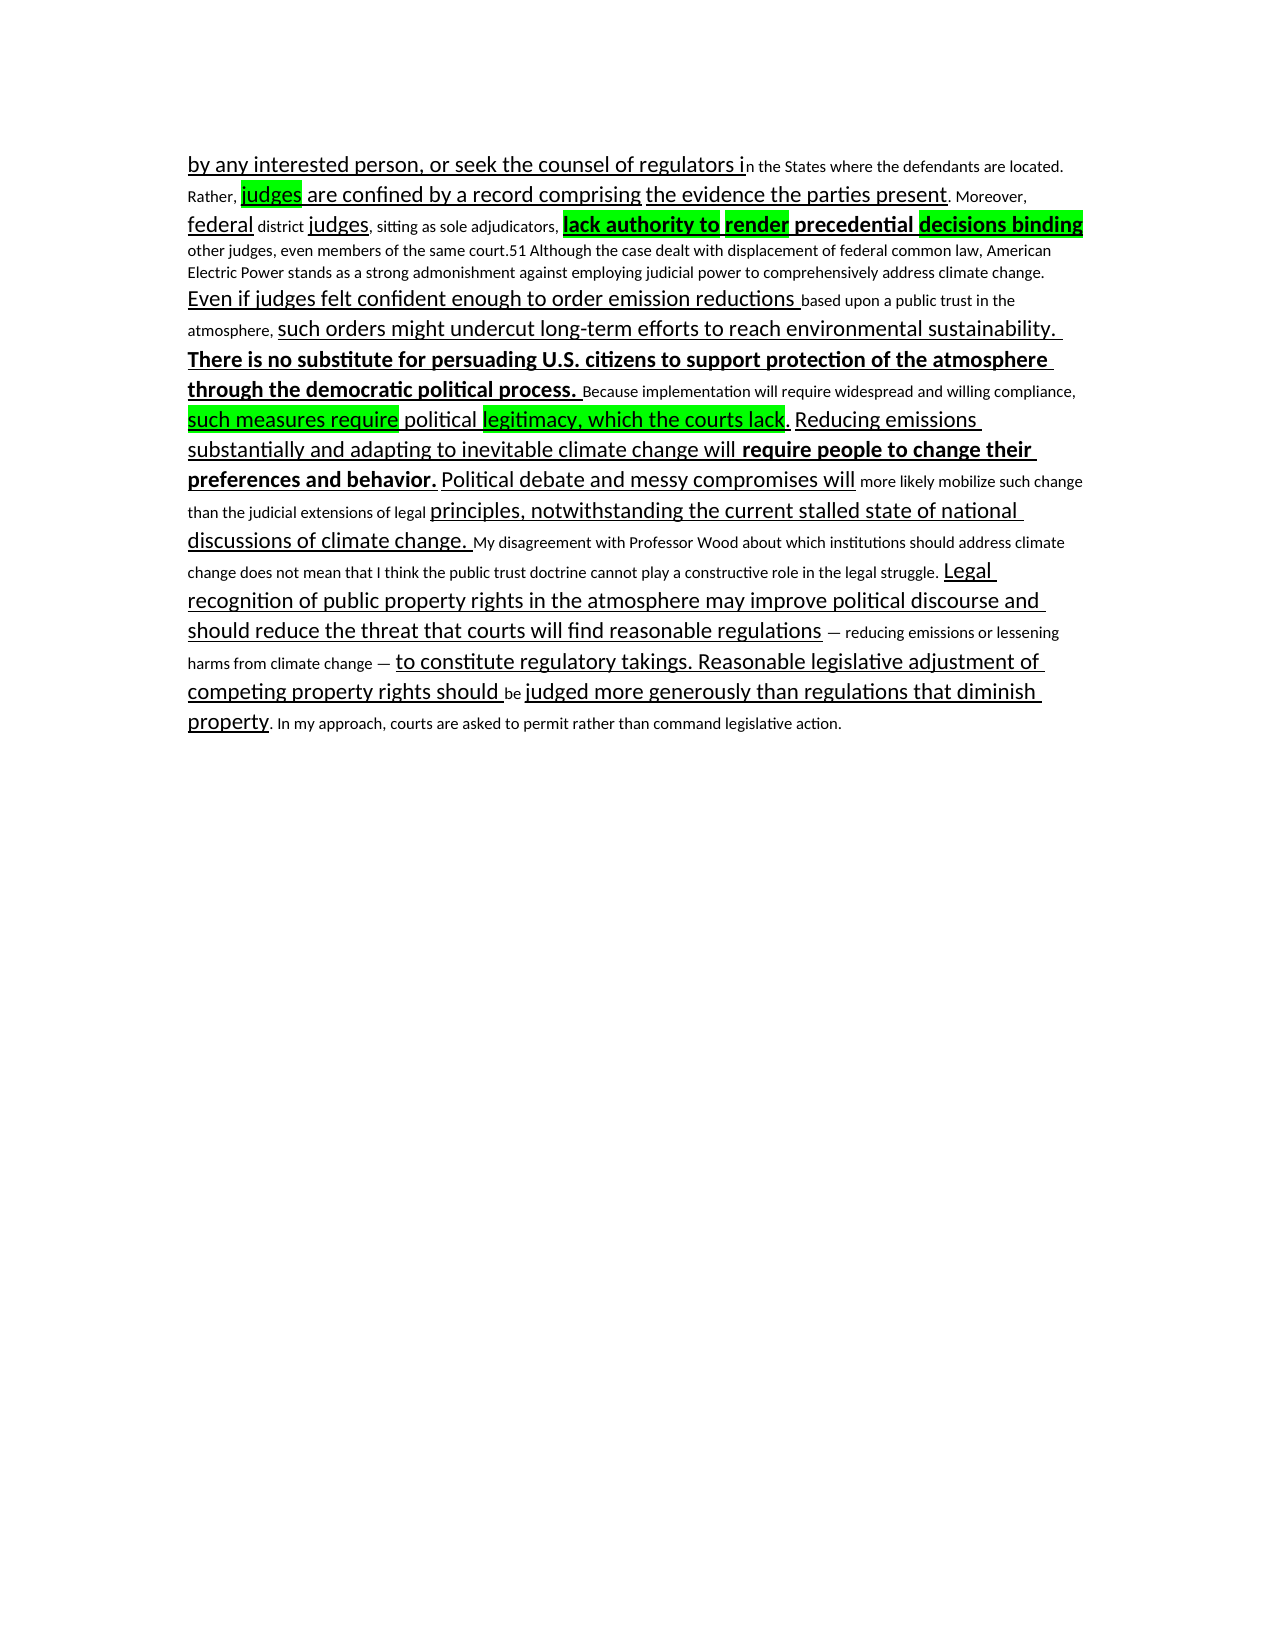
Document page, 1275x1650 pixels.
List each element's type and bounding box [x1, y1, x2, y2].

text [187, 150, 1087, 735]
